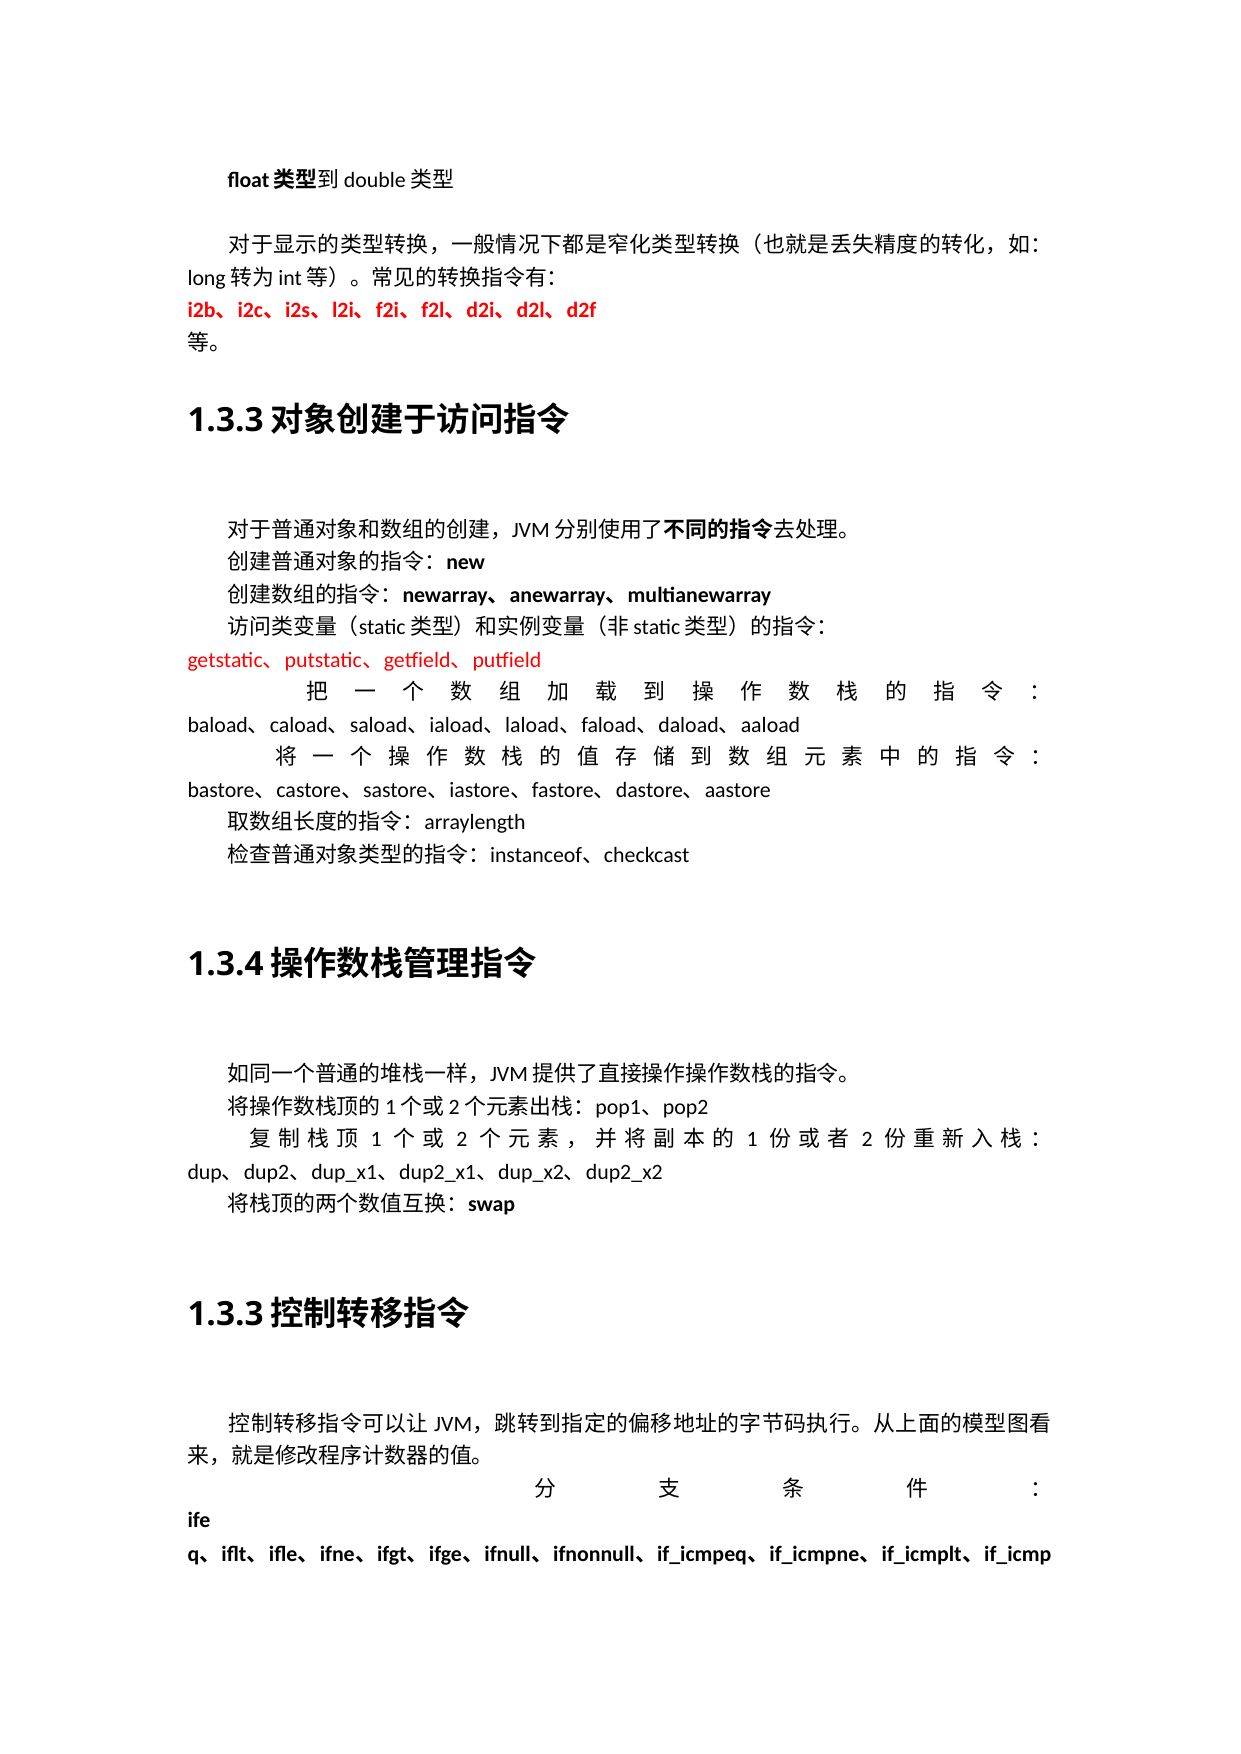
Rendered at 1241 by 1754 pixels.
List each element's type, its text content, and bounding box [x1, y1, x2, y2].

text 对于显示的类型转换，一般情况下都是窄化类型转换（也就是丢失精度的转化，如：long转为int等）。常见的转换指令有： [187, 227, 1053, 292]
text 将一个操作数栈的值存储到数组元素中的指令：bastore、castore、sastore、iastore、fastore、dastore、aastore [187, 739, 1053, 804]
text getstatic、putstatic、getfield、putfield [187, 641, 1053, 674]
text 对于普通对象和数组的创建，JVM分别使用了不同的指令去处理。 [187, 511, 1053, 544]
text 将操作数栈顶的1个或2个元素出栈：pop1、pop2 [187, 1088, 1053, 1121]
text 取数组长度的指令：arraylength [187, 804, 1053, 836]
text 将栈顶的两个数值互换：swap [187, 1186, 1053, 1218]
subtitle 1.3.3控制转移指令 [187, 1278, 1053, 1343]
text 检查普通对象类型的指令：instanceof、checkcast [187, 836, 1053, 869]
subtitle 1.3.4操作数栈管理指令 [187, 928, 1053, 993]
text 如同一个普通的堆栈一样，JVM提供了直接操作操作数栈的指令。 [187, 1056, 1053, 1088]
text 复制栈顶1个或2个元素，并将副本的1份或者2份重新入栈：dup、dup2、dup_x1、dup2_x1、dup_x2、dup2_x2 [187, 1121, 1053, 1186]
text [187, 1470, 1053, 1568]
text 控制转移指令可以让JVM，跳转到指定的偏移地址的字节码执行。从上面的模型图看来，就是修改程序计数器的值。 [187, 1405, 1053, 1470]
text 访问类变量（static类型）和实例变量（非static类型）的指令： [187, 609, 1053, 641]
text 创建普通对象的指令：new [187, 544, 1053, 576]
text 把一个数组加载到操作数栈的指令：baload、caload、saload、iaload、laload、faload、daload、aaload [187, 674, 1053, 739]
text i2b、i2c、i2s、l2i、f2i、f2l、d2i、d2l、d2f [187, 292, 1053, 324]
text 等。 [187, 324, 1053, 357]
text float类型到double类型 [187, 162, 1053, 194]
subtitle 1.3.3对象创建于访问指令 [187, 384, 1053, 449]
text 创建数组的指令：newarray、anewarray、multianewarray [187, 576, 1053, 609]
